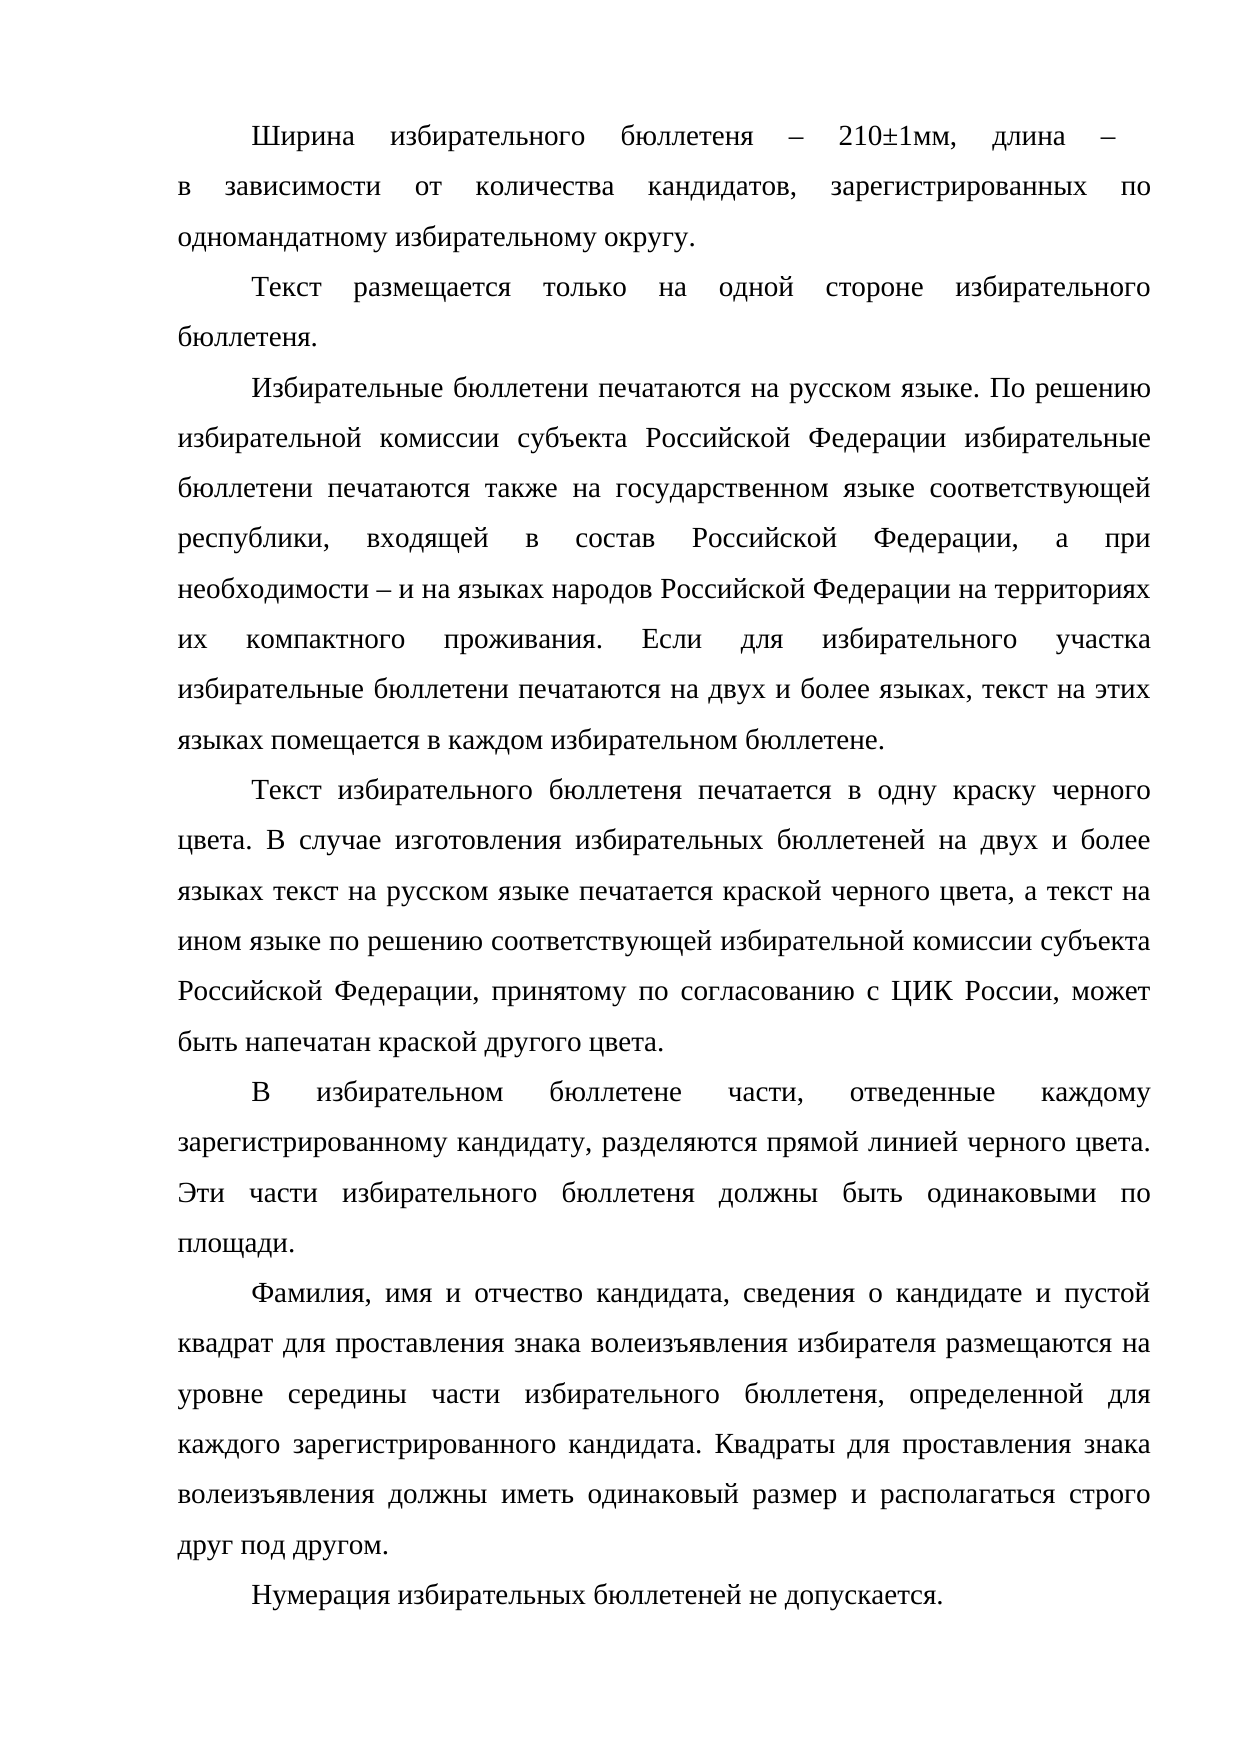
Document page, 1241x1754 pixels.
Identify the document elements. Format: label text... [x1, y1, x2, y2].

text В избирательном бюллетене части, отведенные каждому зарегистрированному кандидату, разделяются прямой линией черного цвета. Эти части избирательного бюллетеня должны быть одинаковыми по площади. [177, 1074, 1152, 1258]
text Фамилия, имя и отчество кандидата, сведения о кандидате и пустой квадрат для проставления знака волеизъявления избирателя размещаются на уровне середины части избирательного бюллетеня, определенной для каждого зарегистрированного кандидата. Квадраты для проставления знака волеизъявления должны иметь одинаковый размер и располагаться строго друг под другом. [177, 1275, 1152, 1560]
text Ширина избирательного бюллетеня – 210±1мм, длина – в зависимости от количества кандидатов, зарегистрированных по одномандатному избирательному округу. [177, 118, 1152, 252]
text Текст размещается только на одной стороне избирательного бюллетеня. [177, 269, 1152, 353]
text Избирательные бюллетени печатаются на русском языке. По решению избирательной комиссии субъекта Российской Федерации избирательные бюллетени печатаются также на государственном языке соответствующей республики, входящей в состав Российской Федерации, а при необходимости – и на языках народов Российской Федерации на территориях их компактного проживания. Если для избирательного участка избирательные бюллетени печатаются на двух и более языках, текст на этих языках помещается в каждом избирательном бюллетене. [177, 370, 1152, 755]
text Нумерация избирательных бюллетеней не допускается. [177, 1577, 1152, 1611]
text Текст избирательного бюллетеня печатается в одну краску черного цвета. В случае изготовления избирательных бюллетеней на двух и более языках текст на русском языке печатается краской черного цвета, а текст на ином языке по решению соответствующей избирательной комиссии субъекта Российской Федерации, принятому по согласованию с ЦИК России, может быть напечатан краской другого цвета. [177, 772, 1152, 1057]
